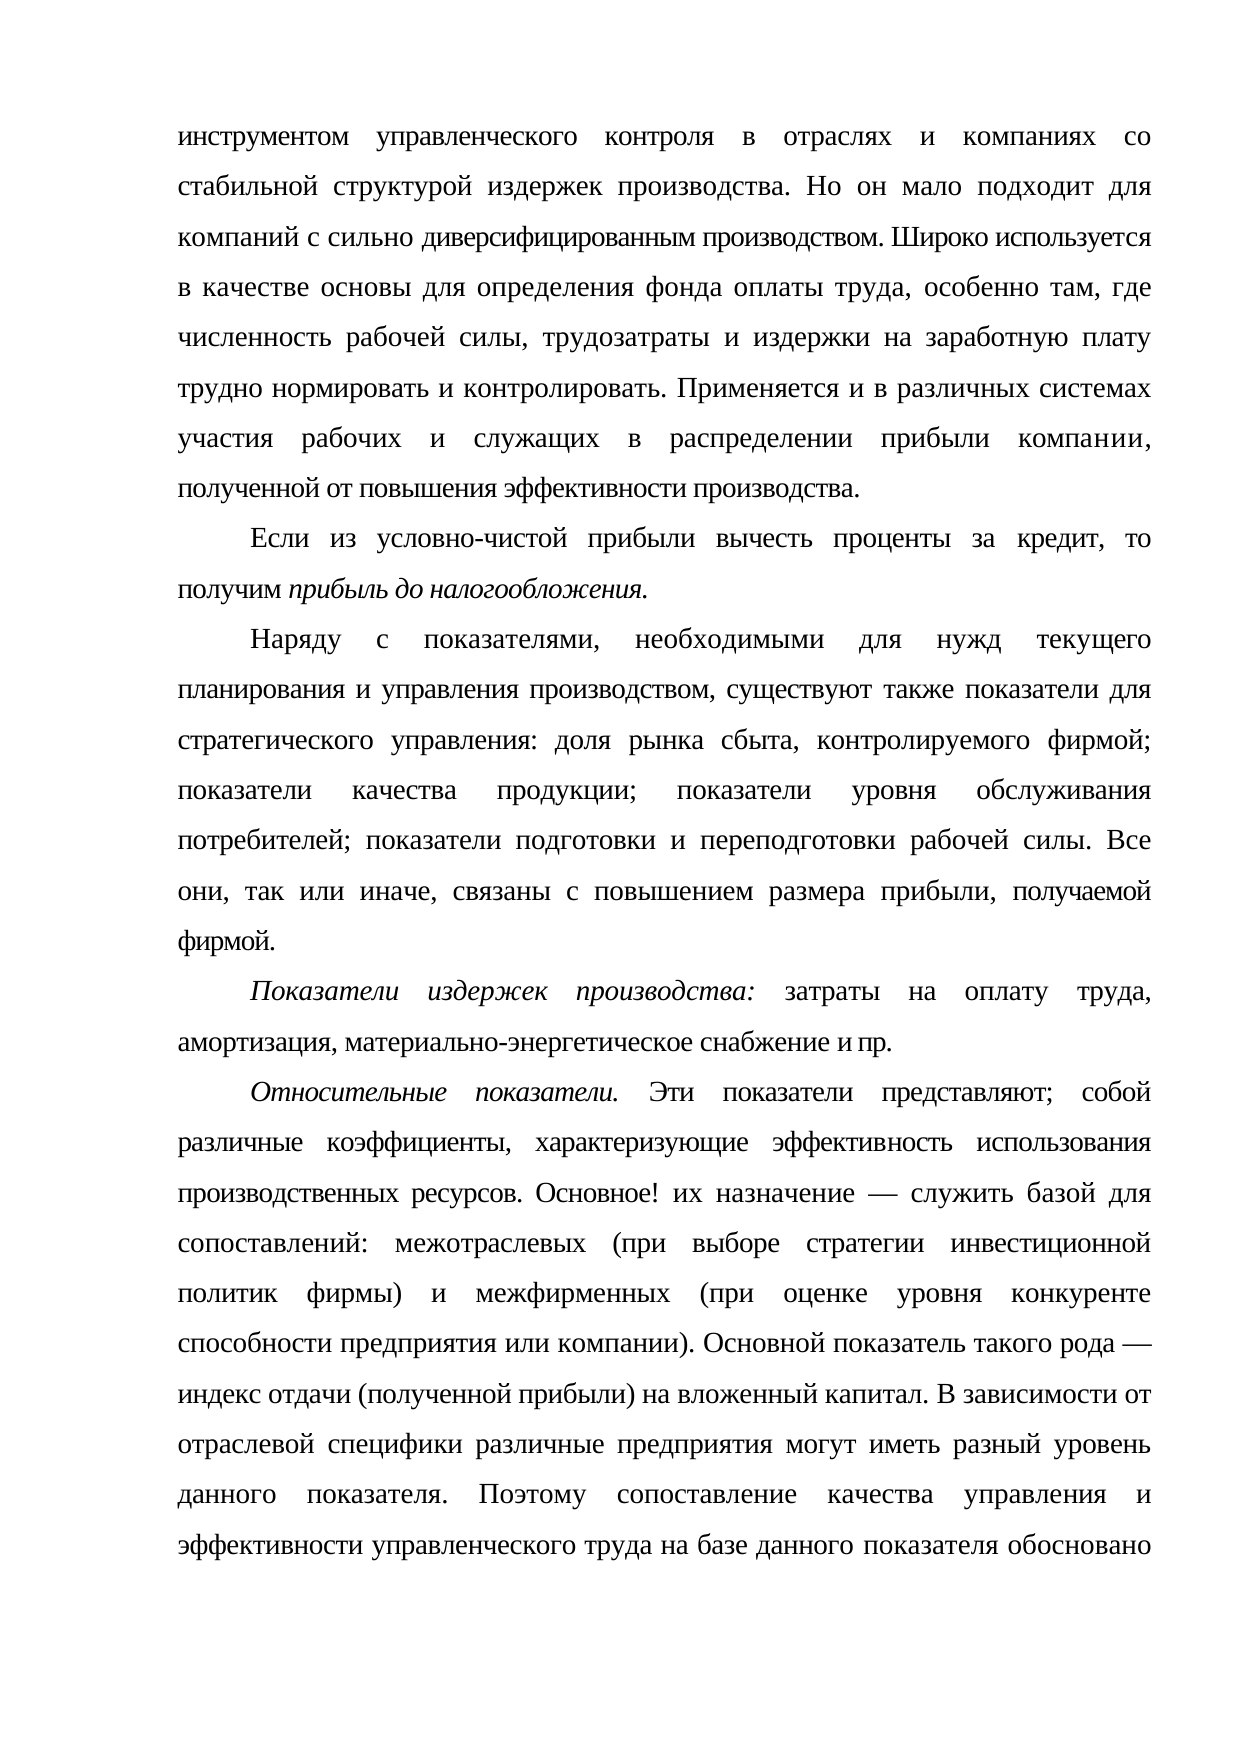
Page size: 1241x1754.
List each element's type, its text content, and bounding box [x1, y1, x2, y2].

text Наряду с показателями, необходимыми для нужд текущего планирования и управления производством, существуют также показатели для стратегического управления: доля рынка сбыта, контролируемого фирмой; показатели качества продукции; показатели уровня обслуживания потребителей; показатели подготовки и переподготовки рабочей силы. Все они, так или иначе, связаны с повышением размера прибыли, получаемой фирмой. [177, 621, 1152, 957]
text Если из условно-чистой прибыли вычесть проценты за кредит, то получим прибыль до налогообложения. [177, 521, 1152, 604]
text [177, 118, 1152, 504]
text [177, 1074, 1152, 1560]
text Показатели издержек производства: затраты на оплату труда, амортизация, материально-энергетическое снабжение и пр. [177, 973, 1152, 1057]
